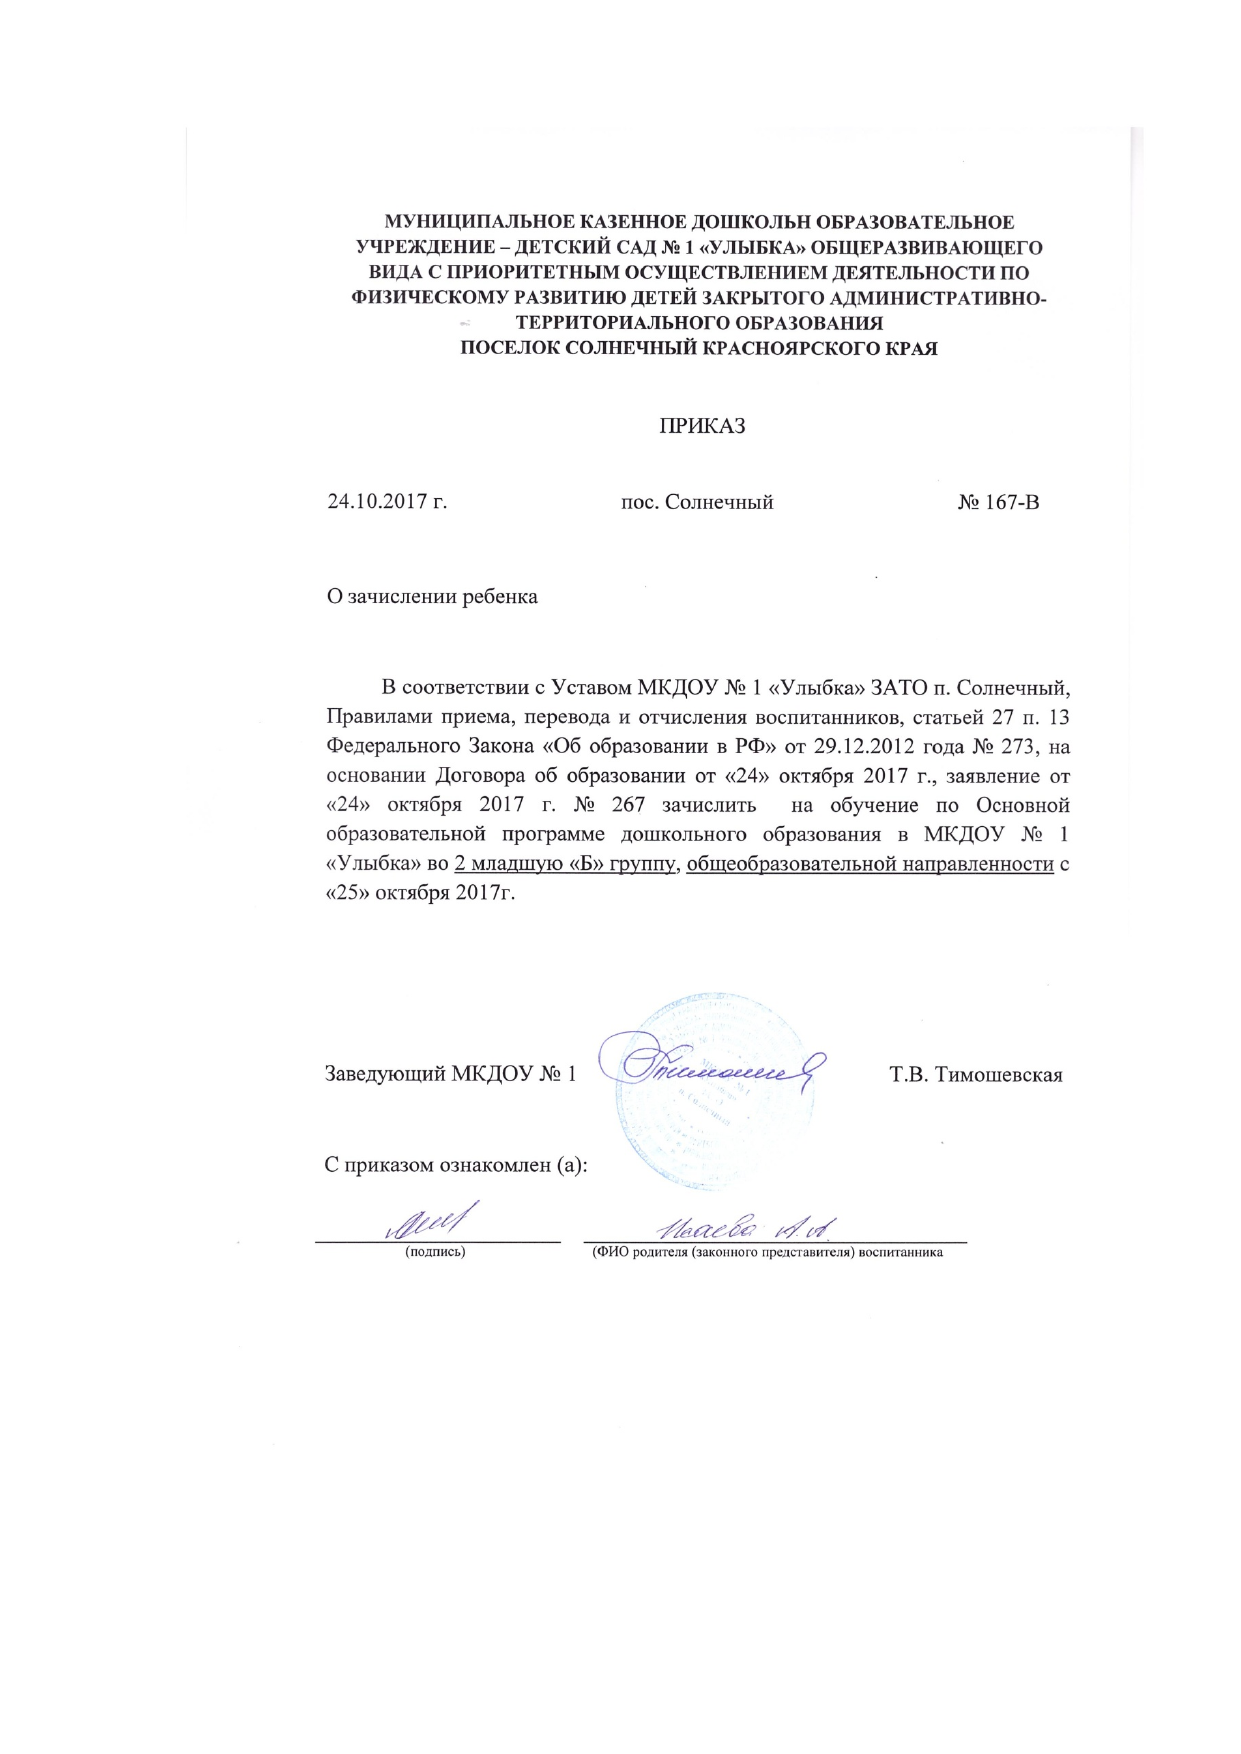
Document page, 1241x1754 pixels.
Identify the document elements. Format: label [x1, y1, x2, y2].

picture [177, 118, 1152, 1458]
